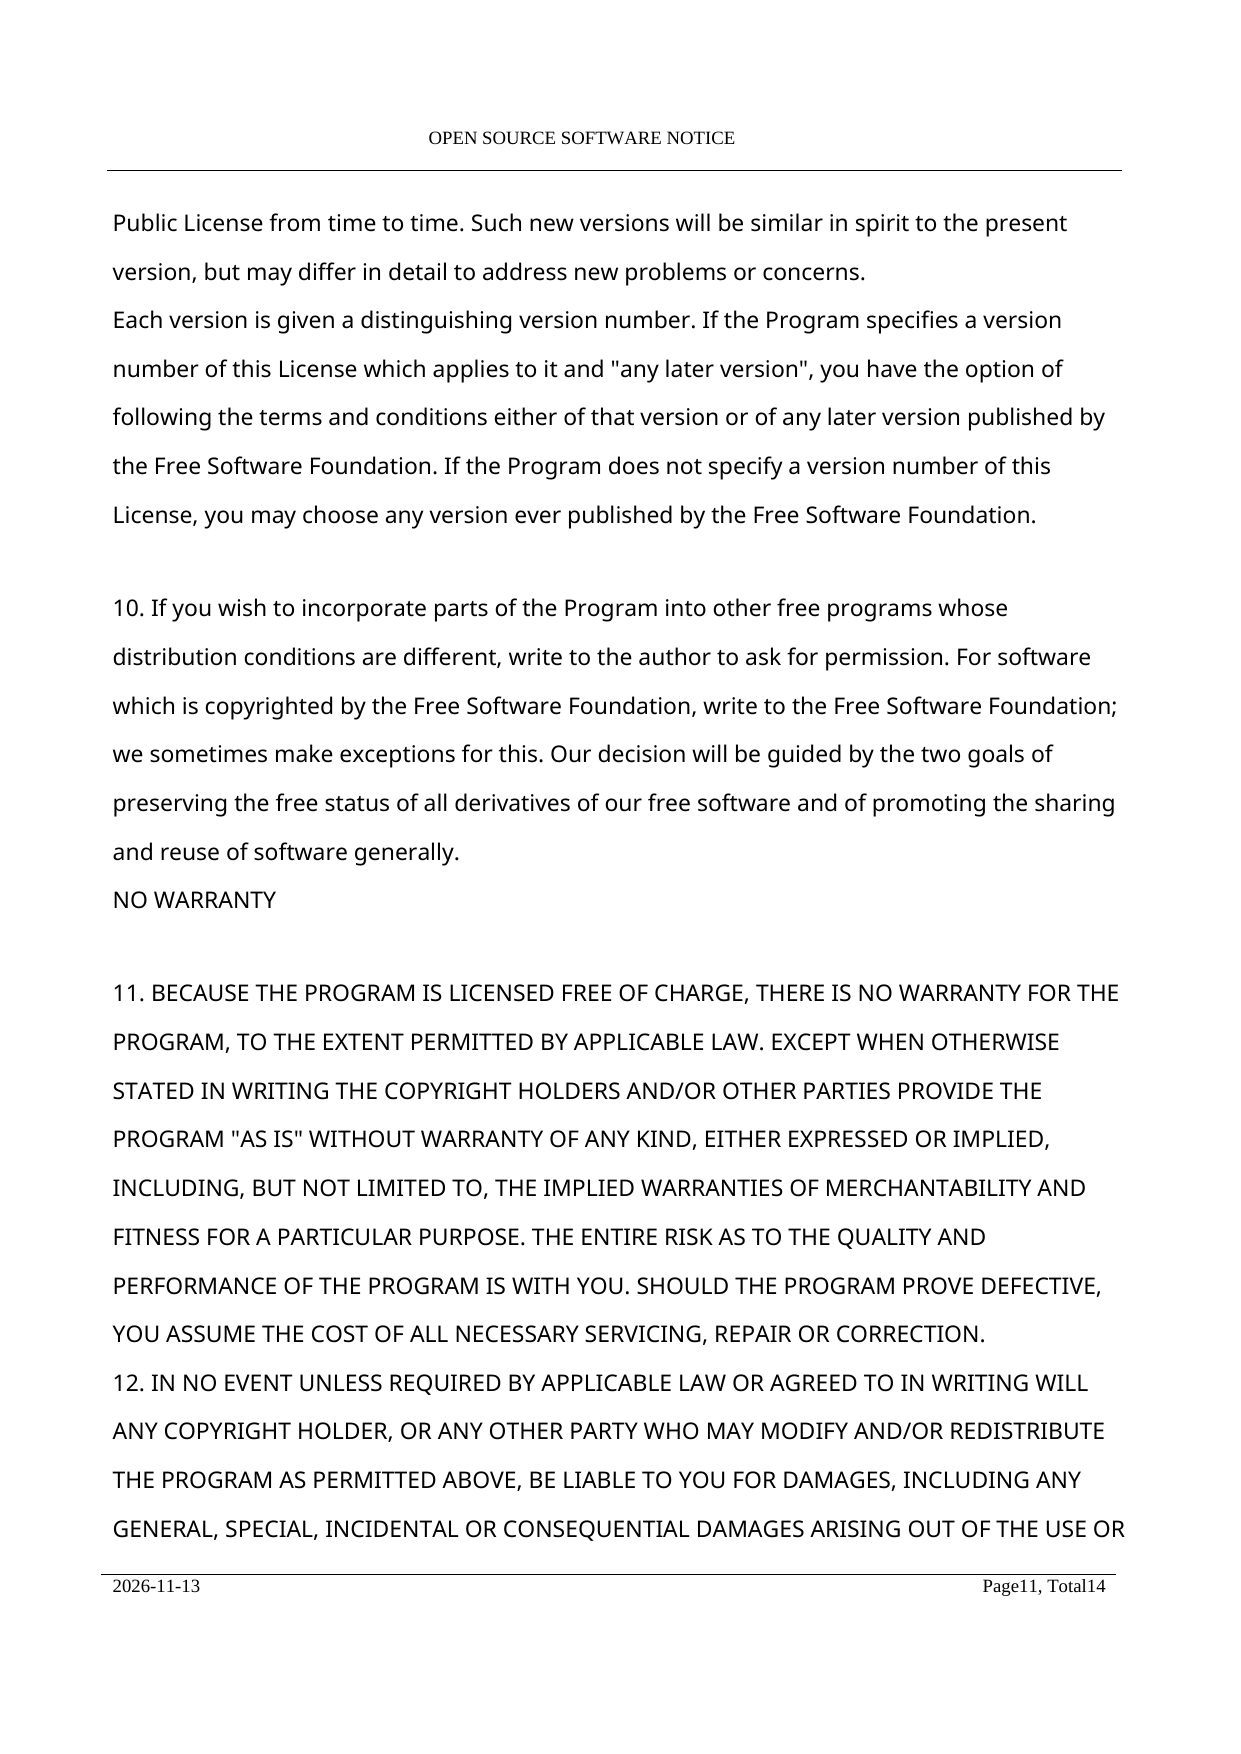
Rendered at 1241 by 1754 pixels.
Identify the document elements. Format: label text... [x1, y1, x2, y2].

text Each version is given a distinguishing version number. If the Program specifies a version number of this License which applies to it and "any later version", you have the option of following the terms and conditions either of that version or of any later version published by the Free Software Foundation. If the Program does not specify a version number of this License, you may choose any version ever published by the Free Software Foundation. [112, 303, 1128, 531]
text 10. If you wish to incorporate parts of the Program into other free programs whose distribution conditions are different, write to the author to ask for permission. For software which is copyrighted by the Free Software Foundation, write to the Free Software Foundation; we sometimes make exceptions for this. Our decision will be guided by the two goals of preserving the free status of all derivatives of our free software and of promoting the sharing and reuse of software generally. [112, 591, 1128, 868]
text NO WARRANTY [112, 883, 1128, 916]
text 11. BECAUSE THE PROGRAM IS LICENSED FREE OF CHARGE, THERE IS NO WARRANTY FOR THE PROGRAM, TO THE EXTENT PERMITTED BY APPLICABLE LAW. EXCEPT WHEN OTHERWISE STATED IN WRITING THE COPYRIGHT HOLDERS AND/OR OTHER PARTIES PROVIDE THE PROGRAM "AS IS" WITHOUT WARRANTY OF ANY KIND, EITHER EXPRESSED OR IMPLIED, INCLUDING, BUT NOT LIMITED TO, THE IMPLIED WARRANTIES OF MERCHANTABILITY AND FITNESS FOR A PARTICULAR PURPOSE. THE ENTIRE RISK AS TO THE QUALITY AND PERFORMANCE OF THE PROGRAM IS WITH YOU. SHOULD THE PROGRAM PROVE DEFECTIVE, YOU ASSUME THE COST OF ALL NECESSARY SERVICING, REPAIR OR CORRECTION. [112, 977, 1128, 1350]
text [112, 1366, 1128, 1545]
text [112, 206, 1128, 288]
